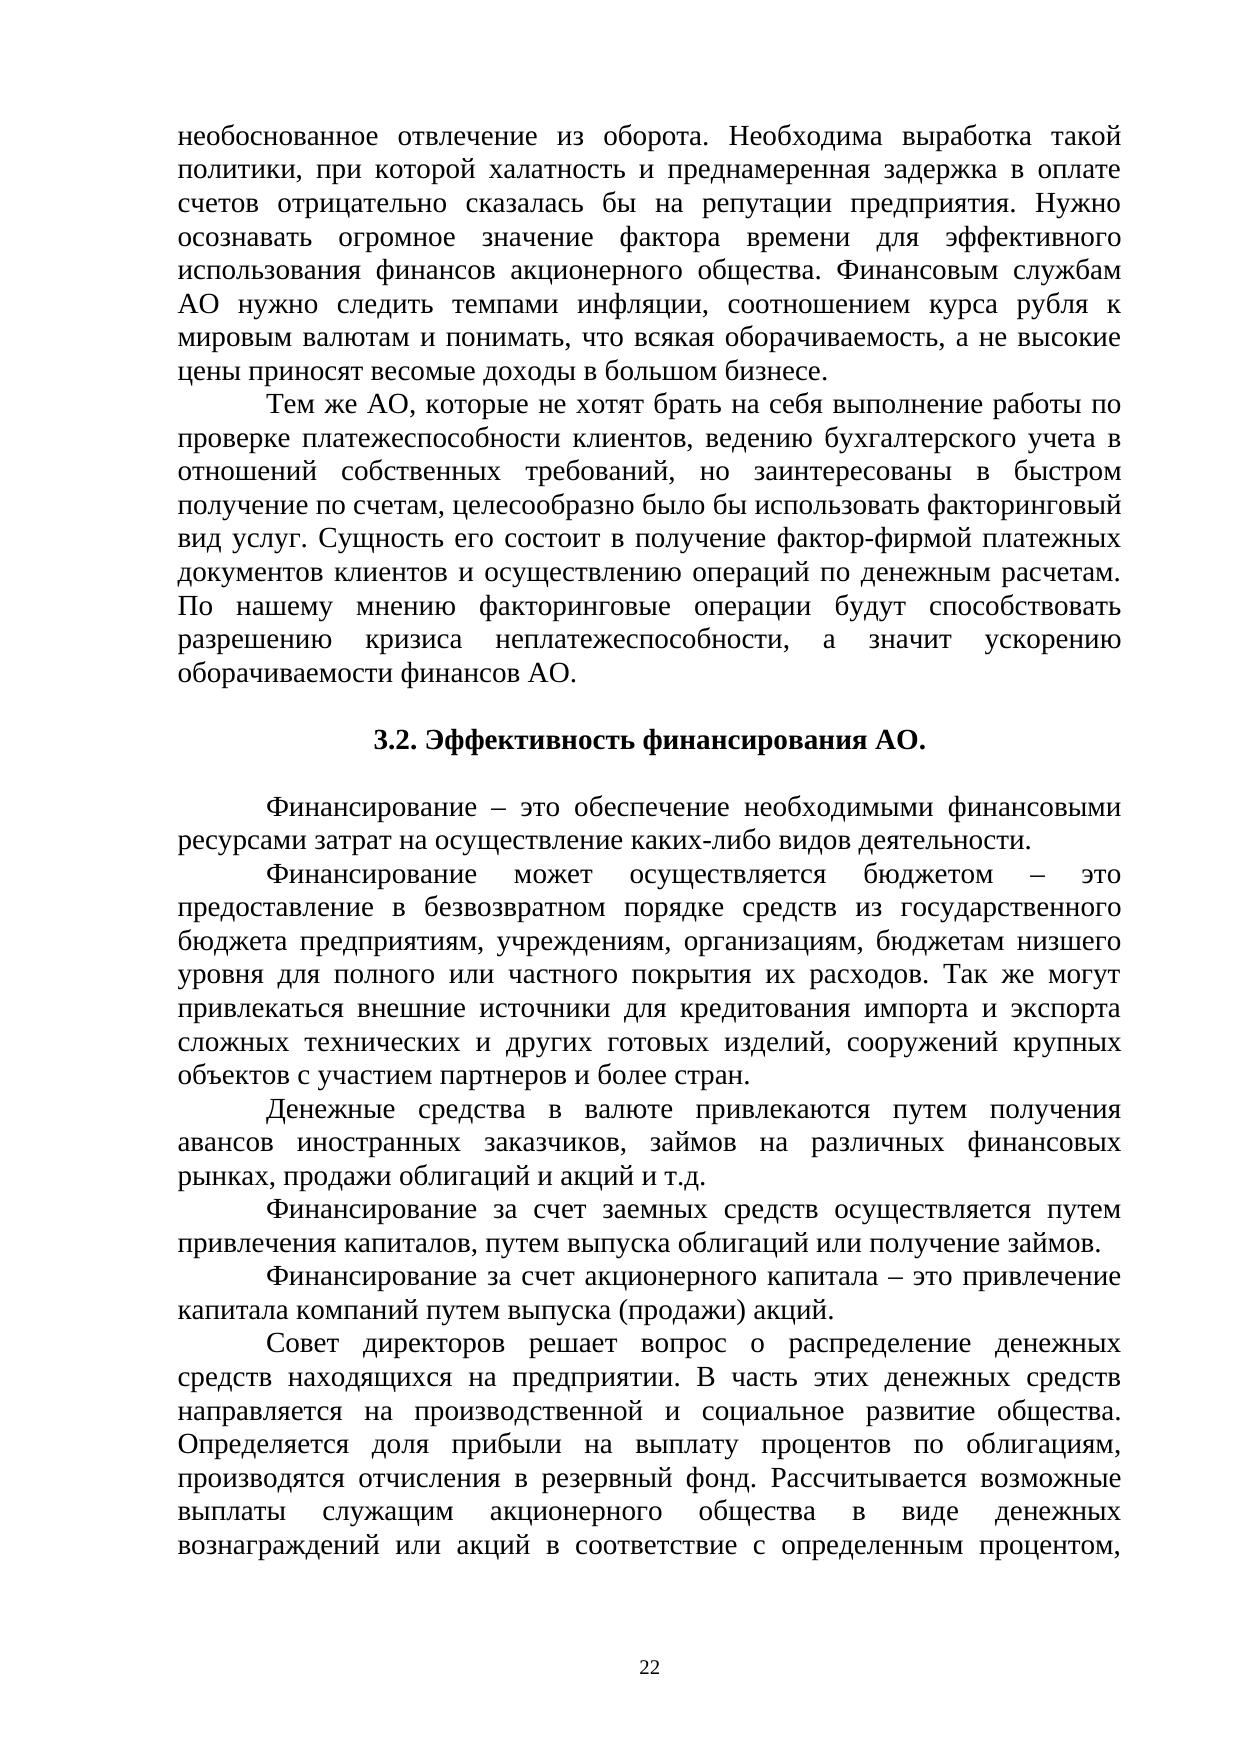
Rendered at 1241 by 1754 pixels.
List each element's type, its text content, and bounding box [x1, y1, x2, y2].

text Финансирование – это обеспечение необходимыми финансовыми ресурсами затрат на осуществление каких-либо видов деятельности. [177, 789, 1122, 856]
text Финансирование может осуществляется бюджетом – это предоставление в безвозвратном порядке средств из государственного бюджета предприятиям, учреждениям, организациям, бюджетам низшего уровня для полного или частного покрытия их расходов. Так же могут привлекаться внешние источники для кредитования импорта и экспорта сложных технических и других готовых изделий, сооружений крупных объектов с участием партнеров и более стран. [177, 856, 1122, 1091]
text 3.2. Эффективность финансирования АО. [177, 722, 1122, 755]
text Финансирование за счет акционерного капитала – это привлечение капитала компаний путем выпуска (продажи) акций. [177, 1258, 1122, 1326]
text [177, 1326, 1122, 1560]
text Тем же АО, которые не хотят брать на себя выполнение работы по проверке платежеспособности клиентов, ведению бухгалтерского учета в отношений собственных требований, но заинтересованы в быстром получение по счетам, целесообразно было бы использовать факторинговый вид услуг. Сущность его состоит в получение фактор-фирмой платежных документов клиентов и осуществлению операций по денежным расчетам. По нашему мнению факторинговые операции будут способствовать разрешению кризиса неплатежеспособности, а значит ускорению оборачиваемости финансов АО. [177, 386, 1122, 688]
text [177, 118, 1122, 386]
text Денежные средства в валюте привлекаются путем получения авансов иностранных заказчиков, займов на различных финансовых рынках, продажи облигаций и акций и т.д. [177, 1091, 1122, 1191]
text Финансирование за счет заемных средств осуществляется путем привлечения капиталов, путем выпуска облигаций или получение займов. [177, 1191, 1122, 1258]
